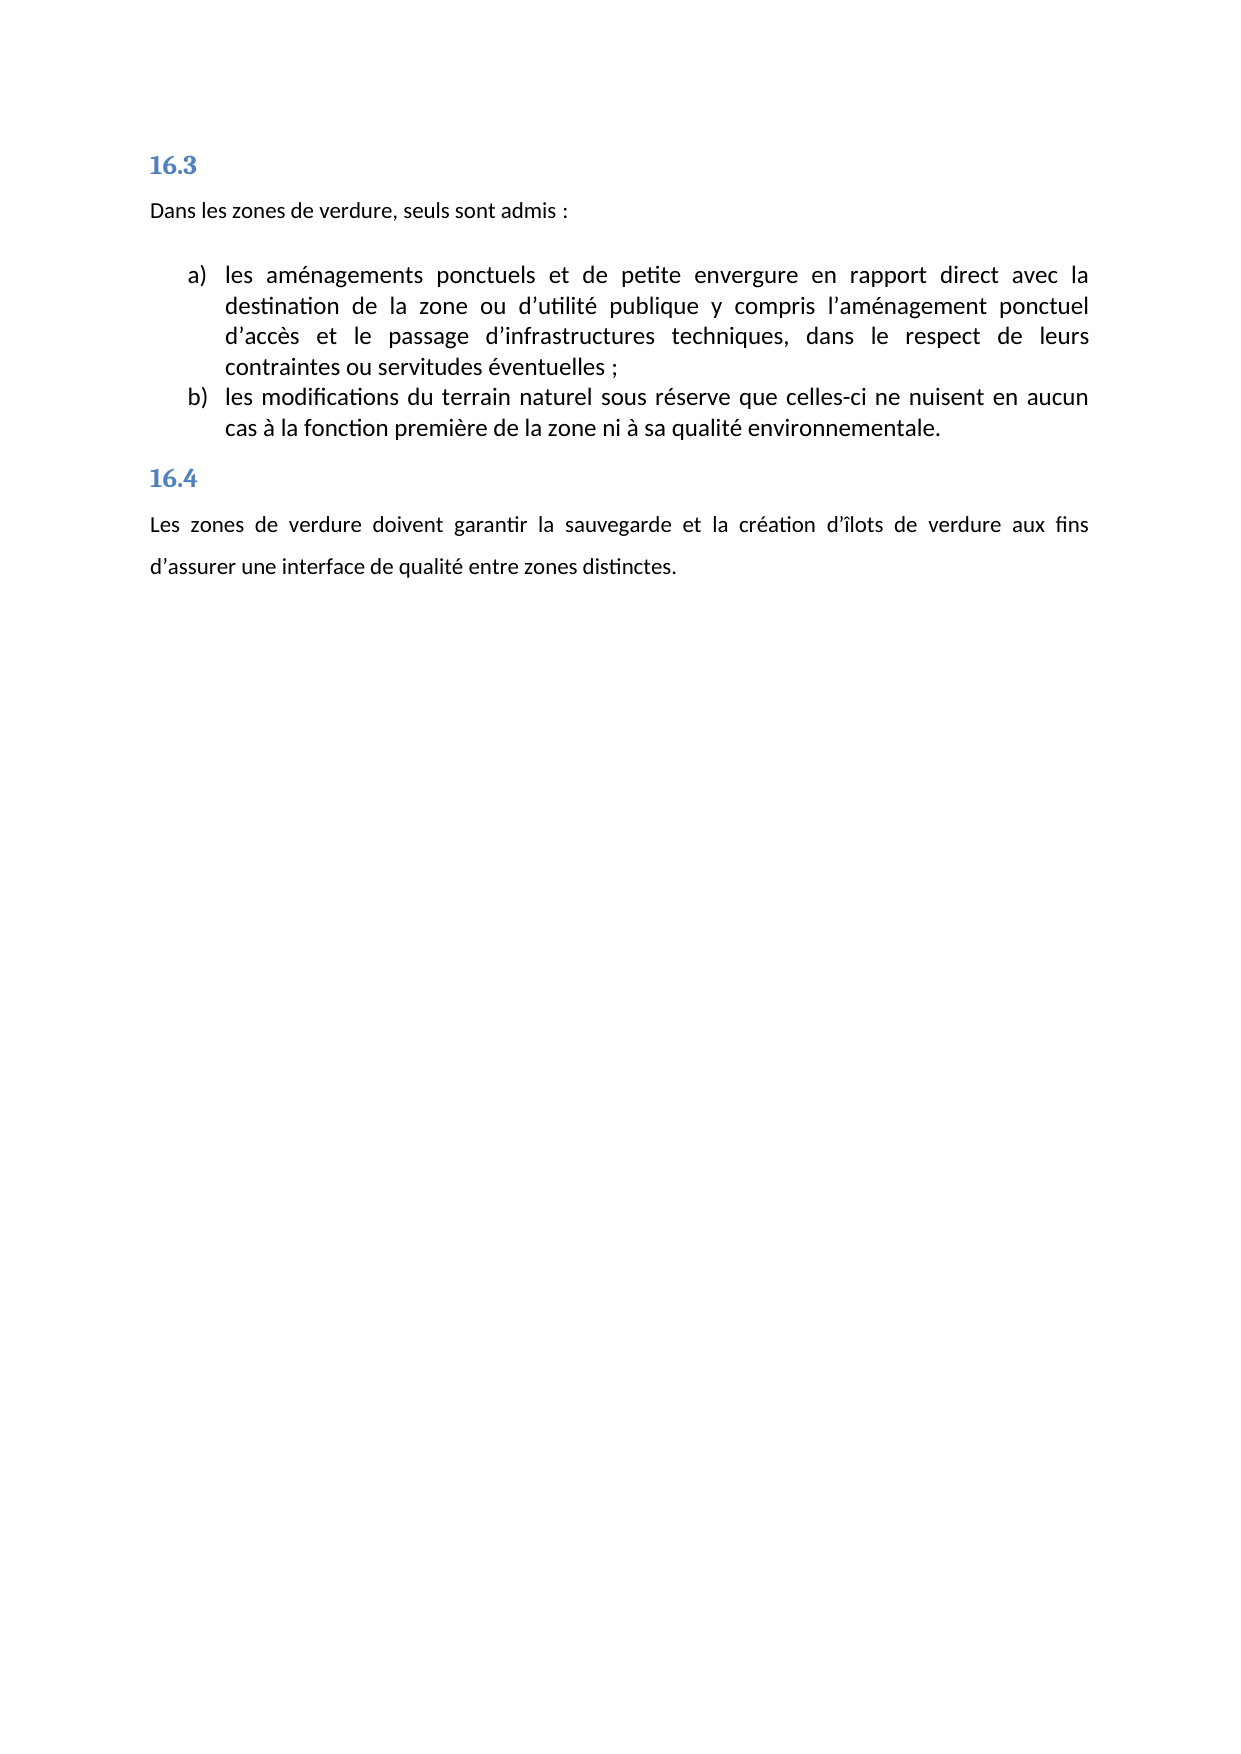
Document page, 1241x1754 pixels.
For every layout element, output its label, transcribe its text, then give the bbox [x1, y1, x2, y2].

text Les zones de verdure doivent garantir la sauvegarde et la création d’îlots de verdure aux fins d’assurer une interface de qualité entre zones distinctes. [150, 510, 1090, 580]
text Dans les zones de verdure, seuls sont admis : [150, 197, 1090, 225]
list les aménagements ponctuels et de petite envergure en rapport direct avec la destination de la zone ou d’utilité publique y compris l’aménagement ponctuel d’accès et le passage d’infrastructures techniques, dans le respect de leurs contraintes ou servitudes éventuelles ; [187, 259, 1090, 382]
subtitle 16.3 [150, 150, 1090, 181]
list les modifications du terrain naturel sous réserve que celles-ci ne nuisent en aucun cas à la fonction première de la zone ni à sa qualité environnementale. [187, 382, 1090, 443]
subtitle 16.4 [150, 463, 1090, 494]
